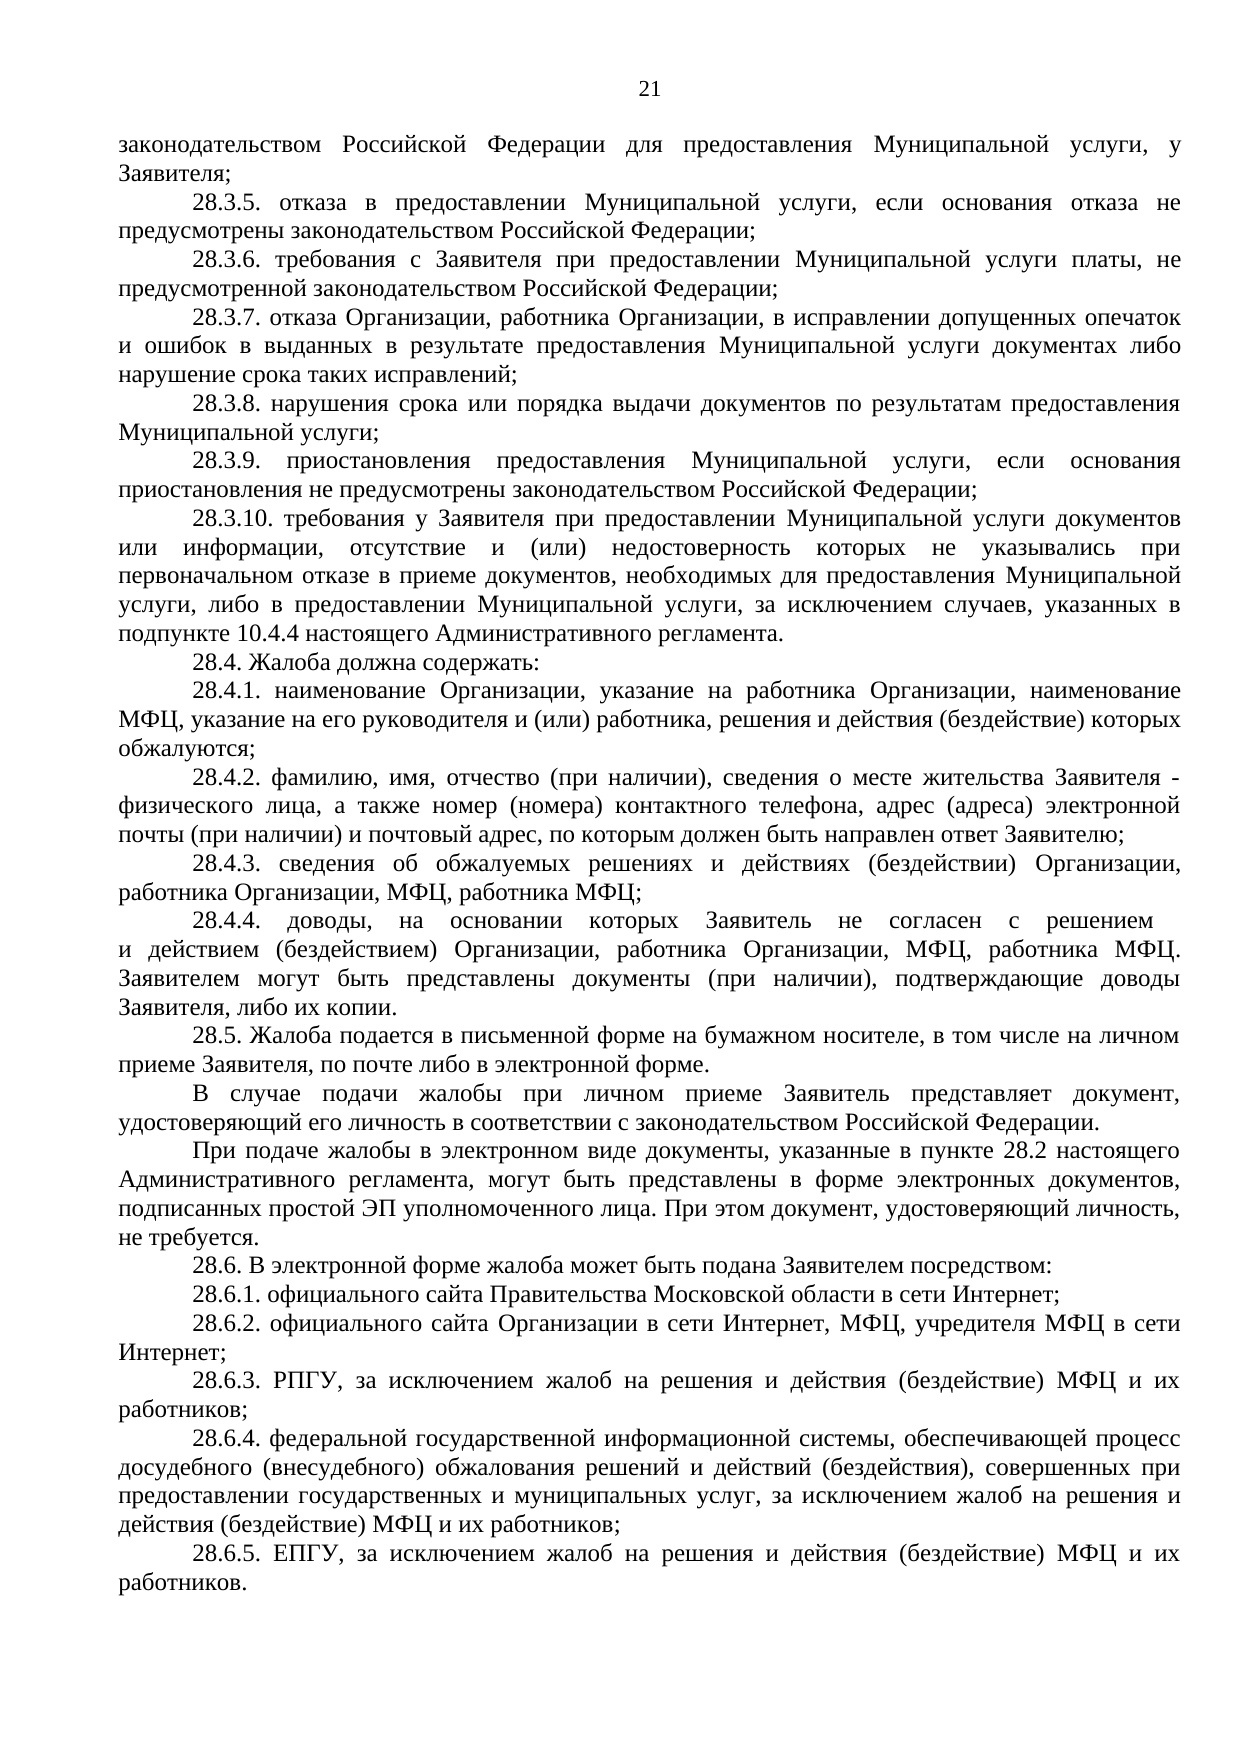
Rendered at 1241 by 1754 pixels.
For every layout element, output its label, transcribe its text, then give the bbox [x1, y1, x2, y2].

text 28.6. В электронной форме жалоба может быть подана Заявителем посредством: [118, 1251, 1181, 1279]
text 28.3.10. требования у Заявителя при предоставлении Муниципальной услуги документов или информации, отсутствие и (или) недостоверность которых не указывались при первоначальном отказе в приеме документов, необходимых для предоставления Муниципальной услуги, либо в предоставлении Муниципальной услуги, за исключением случаев, указанных в подпункте 10.4.4 настоящего Административного регламента. [118, 503, 1181, 647]
text 28.3.6. требования с Заявителя при предоставлении Муниципальной услуги платы, не предусмотренной законодательством Российской Федерации; [118, 244, 1181, 302]
text 28.3.9. приостановления предоставления Муниципальной услуги, если основания приостановления не предусмотрены законодательством Российской Федерации; [118, 446, 1181, 503]
text 28.5. Жалоба подается в письменной форме на бумажном носителе, в том числе на личном приеме Заявителя, по почте либо в электронной форме. [118, 1021, 1181, 1078]
text 28.4. Жалоба должна содержать: [118, 647, 1181, 676]
text 28.3.8. нарушения срока или порядка выдачи документов по результатам предоставления Муниципальной услуги; [118, 388, 1181, 446]
text 28.4.2. фамилию, имя, отчество (при наличии), сведения о месте жительства Заявителя - физического лица, а также номер (номера) контактного телефона, адрес (адреса) электронной почты (при наличии) и почтовый адрес, по которым должен быть направлен ответ Заявителю; [118, 762, 1181, 848]
text 28.6.2. официального сайта Организации в сети Интернет, МФЦ, учредителя МФЦ в сети Интернет; [118, 1308, 1181, 1366]
text 28.6.5. ЕПГУ, за исключением жалоб на решения и действия (бездействие) МФЦ и их работников. [118, 1538, 1181, 1596]
text 28.3.7. отказа Организации, работника Организации, в исправлении допущенных опечаток и ошибок в выданных в результате предоставления Муниципальной услуги документах либо нарушение срока таких исправлений; [118, 302, 1181, 388]
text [118, 129, 1181, 187]
text 28.4.3. сведения об обжалуемых решениях и действиях (бездействии) Организации, работника Организации, МФЦ, работника МФЦ; [118, 848, 1181, 906]
text 28.3.5. отказа в предоставлении Муниципальной услуги, если основания отказа не предусмотрены законодательством Российской Федерации; [118, 187, 1181, 244]
text 28.6.4. федеральной государственной информационной системы, обеспечивающей процесс досудебного (внесудебного) обжалования решений и действий (бездействия), совершенных при предоставлении государственных и муниципальных услуг, за исключением жалоб на решения и действия (бездействие) МФЦ и их работников; [118, 1423, 1181, 1538]
text 28.6.3. РПГУ, за исключением жалоб на решения и действия (бездействие) МФЦ и их работников; [118, 1366, 1181, 1423]
text В случае подачи жалобы при личном приеме Заявитель представляет документ, удостоверяющий его личность в соответствии с законодательством Российской Федерации. [118, 1078, 1181, 1136]
text 28.4.1. наименование Организации, указание на работника Организации, наименование МФЦ, указание на его руководителя и (или) работника, решения и действия (бездействие) которых обжалуются; [118, 676, 1181, 762]
text 28.4.4. доводы, на основании которых Заявитель не согласен с решением и действием (бездействием) Организации, работника Организации, МФЦ, работника МФЦ. Заявителем могут быть представлены документы (при наличии), подтверждающие доводы Заявителя, либо их копии. [118, 906, 1181, 1021]
text 28.6.1. официального сайта Правительства Московской области в сети Интернет; [118, 1279, 1181, 1308]
text При подаче жалобы в электронном виде документы, указанные в пункте 28.2 настоящего Административного регламента, могут быть представлены в форме электронных документов, подписанных простой ЭП уполномоченного лица. При этом документ, удостоверяющий личность, не требуется. [118, 1136, 1181, 1251]
